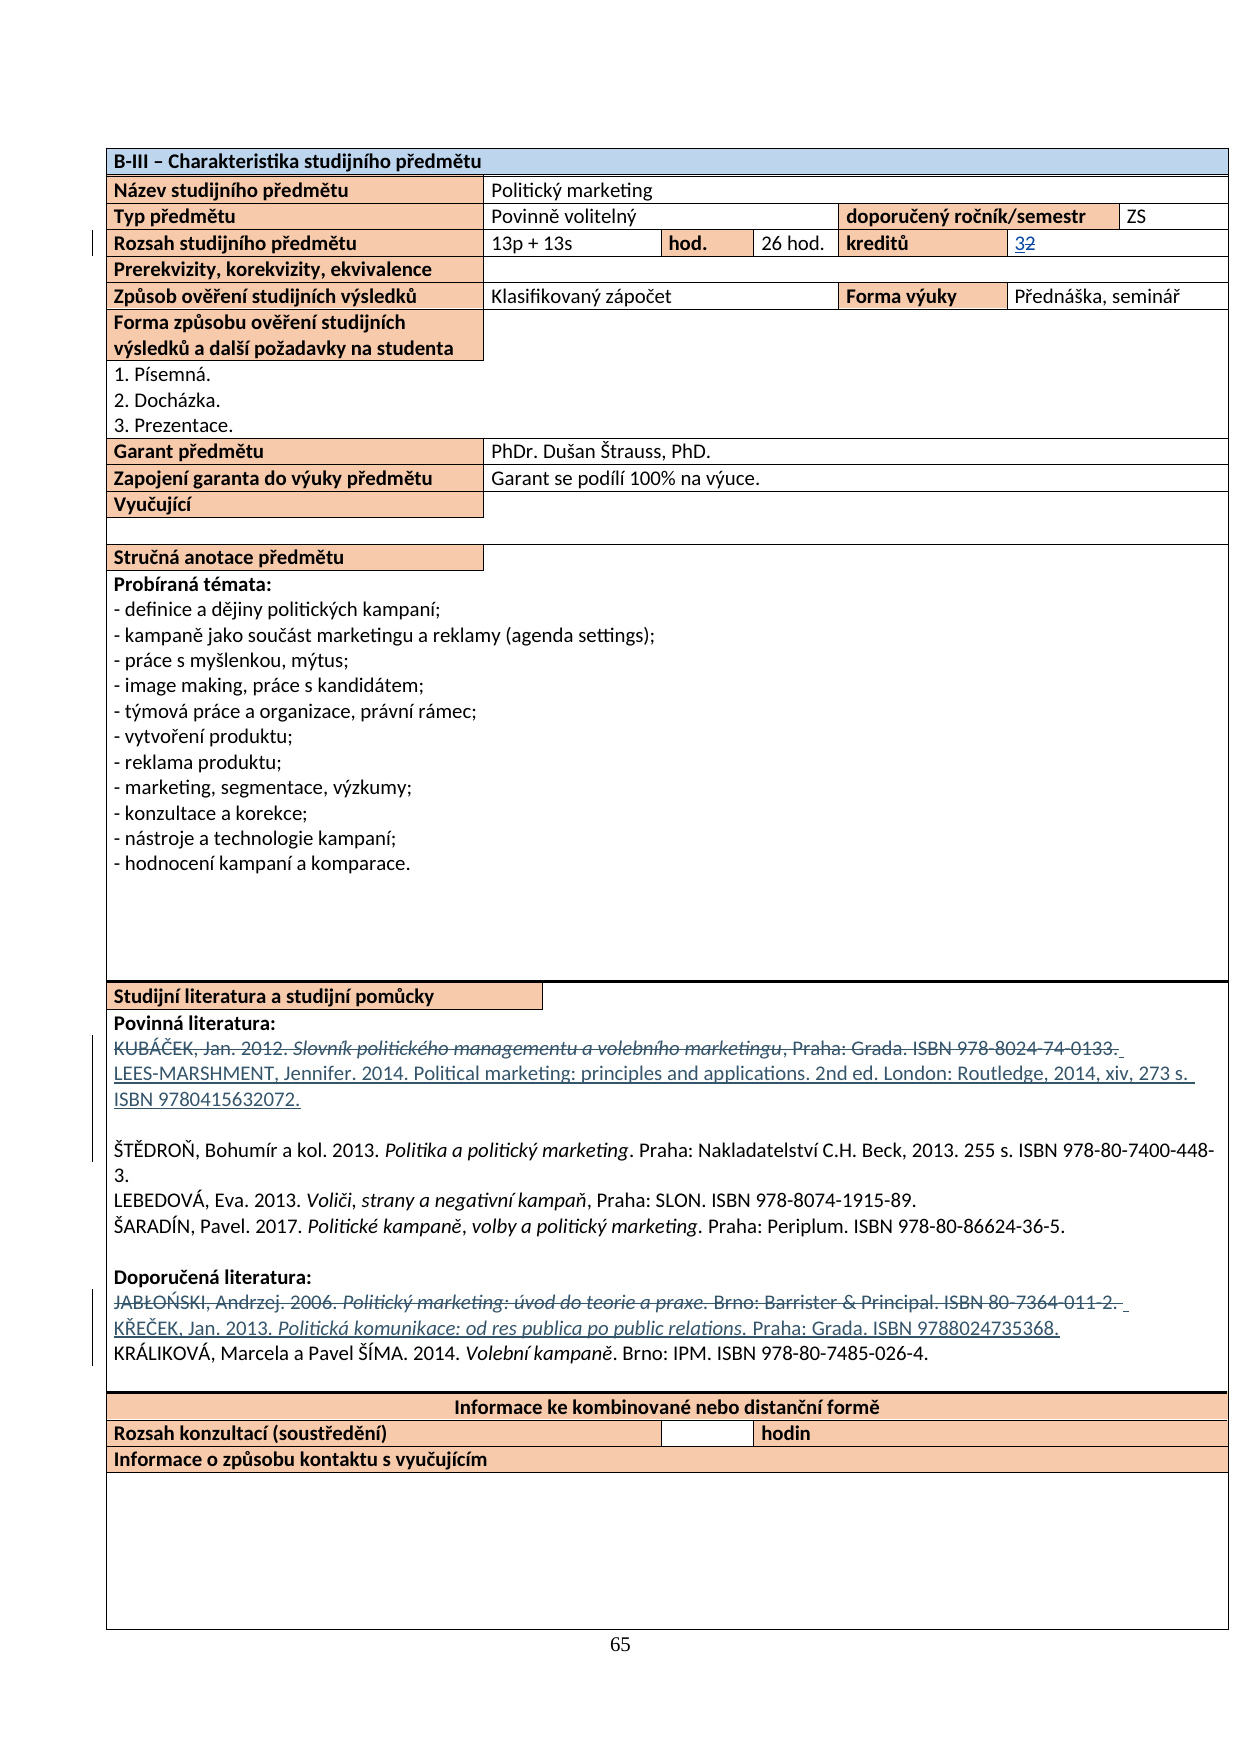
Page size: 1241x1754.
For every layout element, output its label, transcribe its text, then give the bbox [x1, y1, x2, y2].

table_cell ZS [1120, 204, 1228, 229]
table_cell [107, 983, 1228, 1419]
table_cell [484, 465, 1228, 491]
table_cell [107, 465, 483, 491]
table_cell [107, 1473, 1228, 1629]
table_header B-III – Charakteristika studijního předmětu [107, 149, 1228, 174]
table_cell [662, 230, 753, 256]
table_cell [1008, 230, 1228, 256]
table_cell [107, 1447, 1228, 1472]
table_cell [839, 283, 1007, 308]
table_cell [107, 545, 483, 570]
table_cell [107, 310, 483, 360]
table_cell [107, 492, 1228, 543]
table_cell Název studijního předmětu [107, 177, 483, 203]
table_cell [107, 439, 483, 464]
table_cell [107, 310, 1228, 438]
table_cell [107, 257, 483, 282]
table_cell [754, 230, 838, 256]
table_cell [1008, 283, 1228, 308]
table_cell doporučený ročník/semestr [839, 204, 1119, 229]
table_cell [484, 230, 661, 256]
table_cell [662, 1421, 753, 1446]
table_cell Politický marketing [484, 177, 1228, 203]
table_cell Povinně volitelný [484, 204, 838, 229]
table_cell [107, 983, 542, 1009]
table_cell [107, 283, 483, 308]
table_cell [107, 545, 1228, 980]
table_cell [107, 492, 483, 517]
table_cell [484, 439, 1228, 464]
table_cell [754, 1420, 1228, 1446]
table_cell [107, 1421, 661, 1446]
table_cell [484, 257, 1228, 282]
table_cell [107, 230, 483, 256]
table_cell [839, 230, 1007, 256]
table_cell Typ předmětu [107, 204, 483, 229]
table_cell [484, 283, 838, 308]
